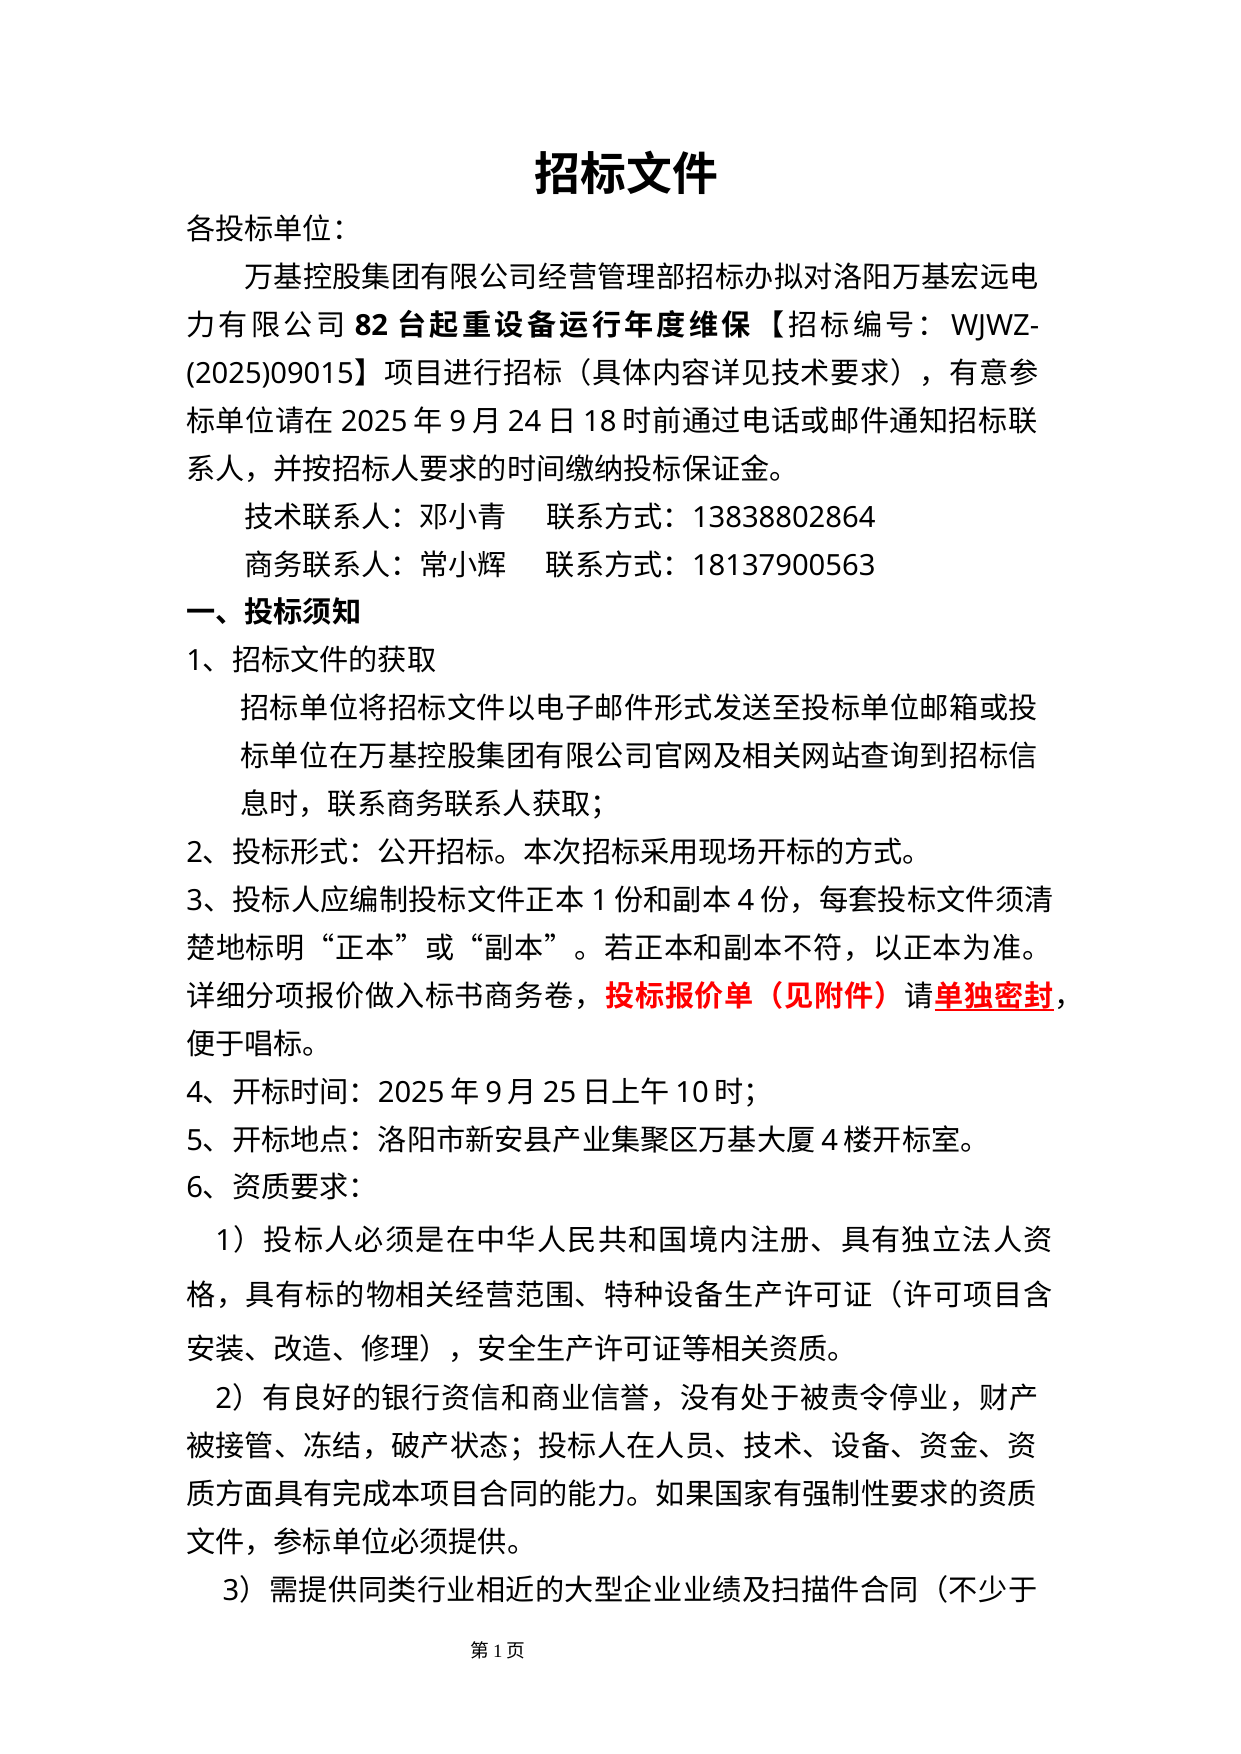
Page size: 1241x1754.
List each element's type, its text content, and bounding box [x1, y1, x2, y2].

text 4、开标时间：2025年9月25日上午10时； [186, 1064, 1039, 1112]
text 招标文件 [186, 149, 1054, 201]
text 各投标单位： [186, 201, 1039, 249]
text 招标单位将招标文件以电子邮件形式发送至投标单位邮箱或投标单位在万基控股集团有限公司官网及相关网站查询到招标信息时，联系商务联系人获取； [240, 680, 1039, 824]
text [164, 1562, 1039, 1609]
text 3、投标人应编制投标文件正本1份和副本4份，每套投标文件须清楚地标明“正本”或“副本”。若正本和副本不符，以正本为准。详细分项报价做入标书商务卷，投标报价单（见附件）请单独密封，便于唱标。 [186, 872, 1054, 1064]
list 1）投标人必须是在中华人民共和国境内注册、具有独立法人资格，具有标的物相关经营范围、特种设备生产许可证（许可项目含安装、改造、修理），安全生产许可证等相关资质。 [186, 1207, 1054, 1370]
text 1、招标文件的获取 [186, 632, 1039, 680]
text 5、开标地点：洛阳市新安县产业集聚区万基大厦4楼开标室。 [186, 1112, 1039, 1159]
text 2）有良好的银行资信和商业信誉，没有处于被责令停业，财产被接管、冻结，破产状态；投标人在人员、技术、设备、资金、资质方面具有完成本项目合同的能力。如果国家有强制性要求的资质文件，参标单位必须提供。 [186, 1370, 1039, 1562]
text 技术联系人：邓小青 联系方式：13838802864 [186, 489, 1054, 537]
text 6、资质要求： [186, 1159, 1039, 1207]
text 一、投标须知 [186, 584, 1039, 632]
text 2、投标形式：公开招标。本次招标采用现场开标的方式。 [186, 824, 1039, 872]
text 万基控股集团有限公司经营管理部招标办拟对洛阳万基宏远电力有限公司82台起重设备运行年度维保【招标编号：WJWZ-(2025)09015】项目进行招标（具体内容详见技术要求），有意参标单位请在2025年9月24日18时前通过电话或邮件通知招标联系人，并按招标人要求的时间缴纳投标保证金。 [186, 249, 1039, 489]
text 商务联系人：常小辉 联系方式：18137900563 [186, 537, 1039, 584]
